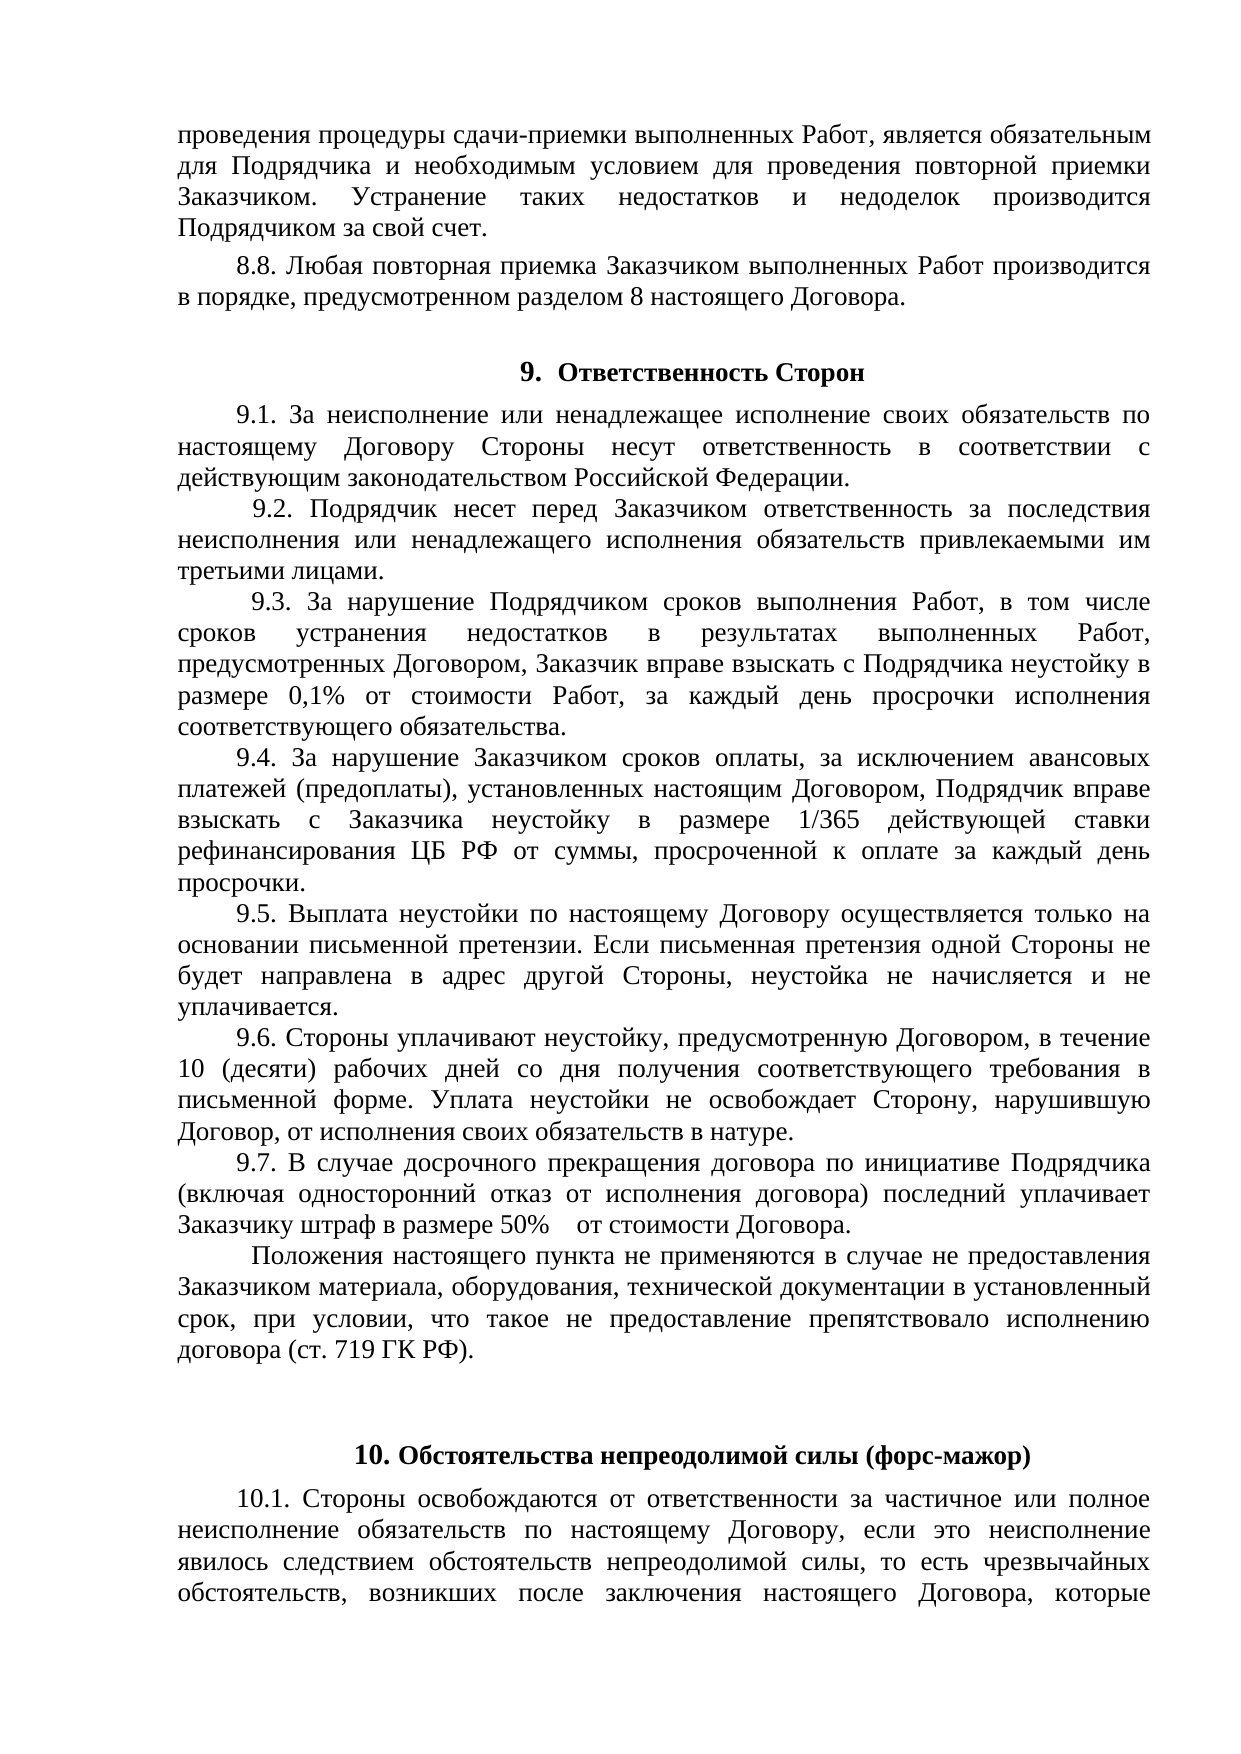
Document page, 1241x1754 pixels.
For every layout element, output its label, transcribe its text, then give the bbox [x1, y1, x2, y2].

text 9.3. За нарушение Подрядчиком сроков выполнения Работ, в том числе сроков устранения недостатков в результатах выполненных Работ, предусмотренных Договором, Заказчик вправе взыскать с Подрядчика неустойку в размере 0,1% от стоимости Работ, за каждый день просрочки исполнения соответствующего обязательства. [177, 585, 1152, 741]
text 9.2. Подрядчик несет перед Заказчиком ответственность за последствия неисполнения или ненадлежащего исполнения обязательств привлекаемыми им третьими лицами. [177, 492, 1152, 585]
text 9.1. За неисполнение или ненадлежащее исполнение своих обязательств по настоящему Договору Стороны несут ответственность в соответствии с действующим законодательством Российской Федерации. [177, 398, 1152, 492]
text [177, 1482, 1152, 1607]
text 9.5. Выплата неустойки по настоящему Договору осуществляется только на основании письменной претензии. Если письменная претензия одной Стороны не будет направлена в адрес другой Стороны, неустойка не начисляется и не уплачивается. [177, 897, 1152, 1021]
text 9.6. Стороны уплачивают неустойку, предусмотренную Договором, в течение 10 (десяти) рабочих дней со дня получения соответствующего требования в письменной форме. Уплата неустойки не освобождает Сторону, нарушившую Договор, от исполнения своих обязательств в натуре. [177, 1021, 1152, 1146]
text 9.7. В случае досрочного прекращения договора по инициативе Подрядчика (включая односторонний отказ от исполнения договора) последний уплачивает Заказчику штраф в размере 50% от стоимости Договора. [177, 1146, 1152, 1239]
text 9.4. За нарушение Заказчиком сроков оплаты, за исключением авансовых платежей (предоплаты), установленных настоящим Договором, Подрядчик вправе взыскать с Заказчика неустойку в размере 1/365 действующей ставки рефинансирования ЦБ РФ от суммы, просроченной к оплате за каждый день просрочки. [177, 741, 1152, 897]
list Ответственность Сторон [233, 354, 1152, 387]
list Обстоятельства непреодолимой силы (форс-мажор) [233, 1437, 1152, 1471]
text 8.8. Любая повторная приемка Заказчиком выполненных Работ производится в порядке, предусмотренном разделом 8 настоящего Договора. [177, 249, 1152, 311]
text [177, 118, 1152, 243]
text Положения настоящего пункта не применяются в случае не предоставления Заказчиком материала, оборудования, технической документации в установленный срок, при условии, что такое не предоставление препятствовало исполнению договора (ст. 719 ГК РФ). [177, 1239, 1152, 1364]
